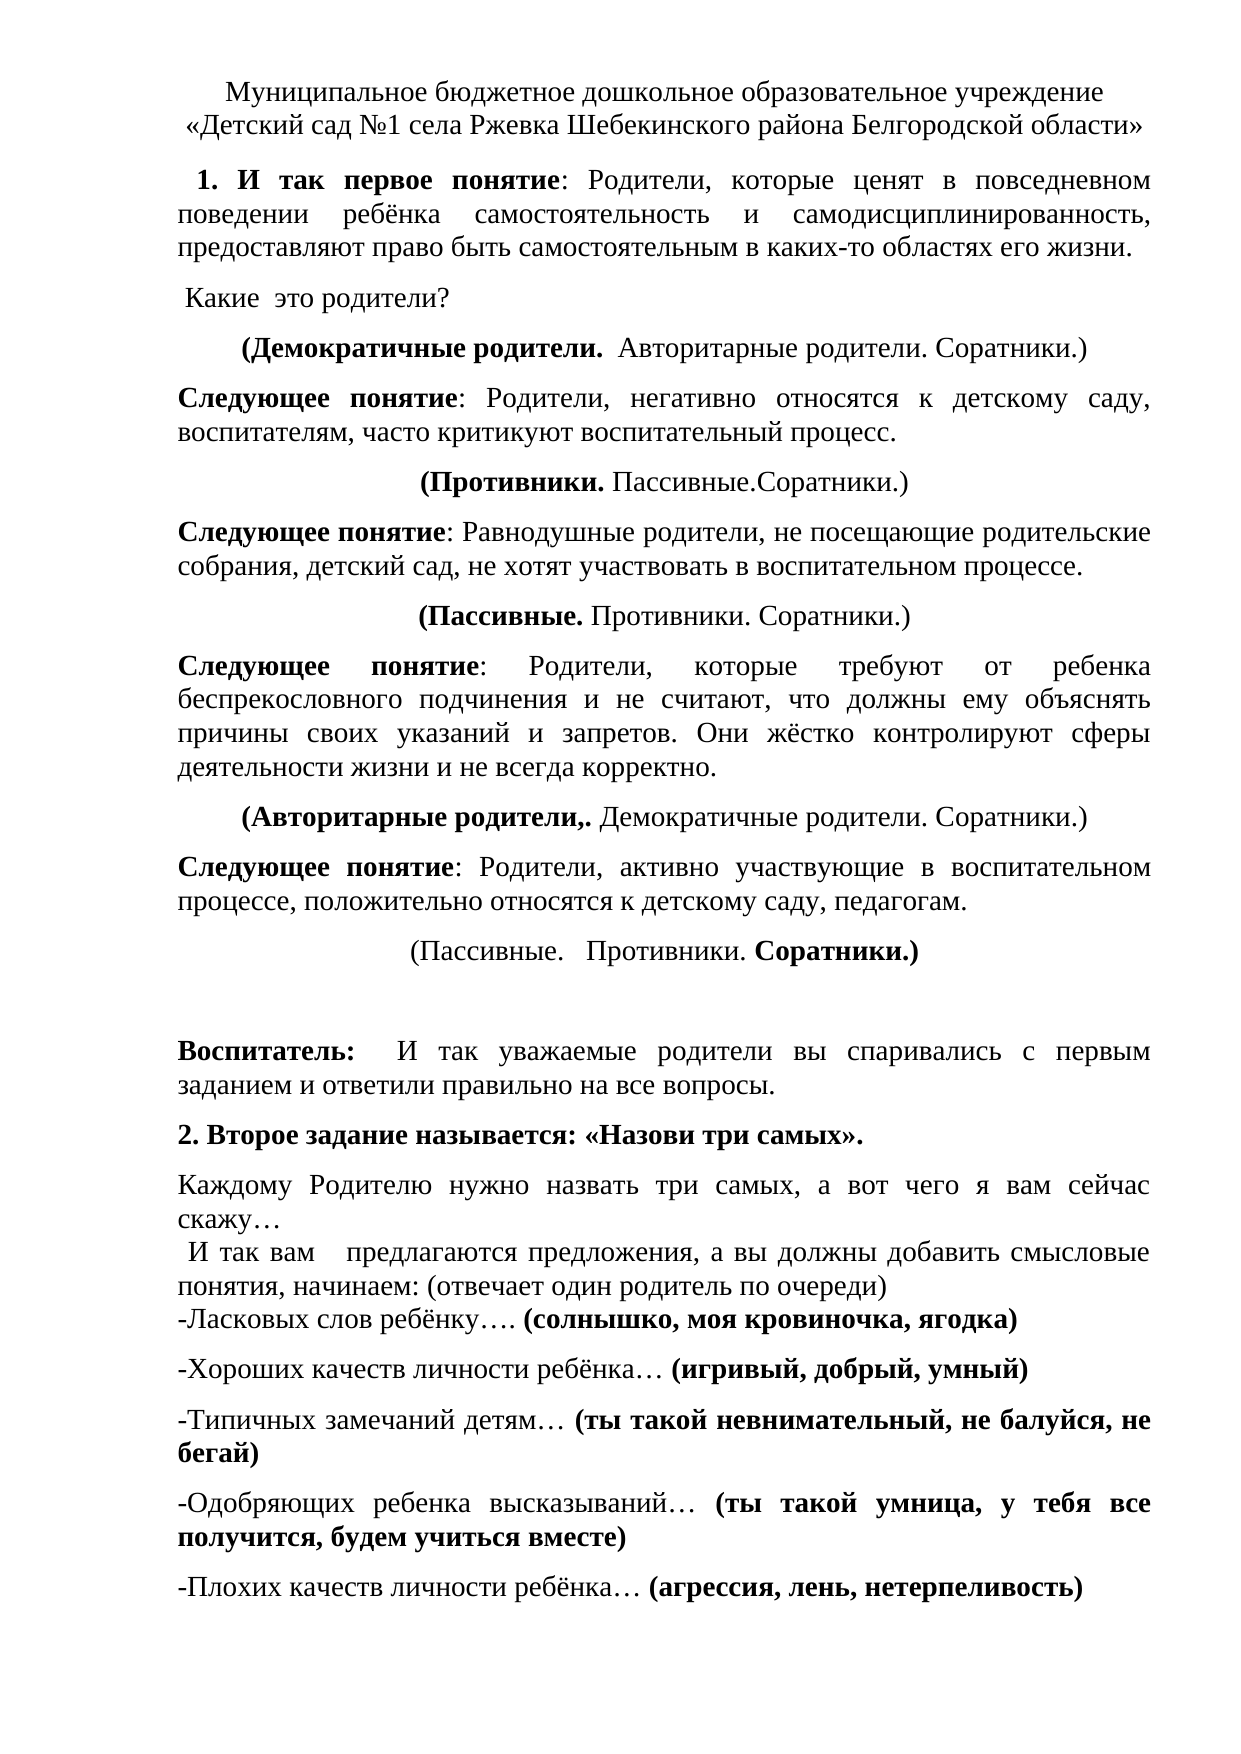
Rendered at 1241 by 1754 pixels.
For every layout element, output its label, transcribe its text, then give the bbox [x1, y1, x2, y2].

text (Авторитарные родители,. Демократичные родители. Соратники.) [177, 799, 1152, 832]
text Следующее понятие: Родители, негативно относятся к детскому саду, воспитателям, часто критикуют воспитательный процесс. [177, 380, 1152, 447]
text -Типичных замечаний детям… (ты такой невнимательный, не балуйся, не бегай) [177, 1402, 1152, 1469]
text -Хороших качеств личности ребёнка… (игривый, добрый, умный) [177, 1352, 1152, 1385]
text (Пассивные. Противники. Соратники.) [177, 598, 1152, 631]
text (Противники. Пассивные.Соратники.) [177, 464, 1152, 497]
text (Демократичные родители. Авторитарные родители. Соратники.) [177, 330, 1152, 363]
text Следующее понятие: Родители, которые требуют от ребенка беспрекословного подчинения и не считают, что должны ему объяснять причины своих указаний и запретов. Они жёстко контролируют сферы деятельности жизни и не всегда корректно. [177, 648, 1152, 782]
text 1. И так первое понятие: Родители, которые ценят в повседневном поведении ребёнка самостоятельность и самодисциплинированность, предоставляют право быть самостоятельным в каких-то областях его жизни. [177, 162, 1152, 263]
text Следующее понятие: Равнодушные родители, не посещающие родительские собрания, детский сад, не хотят участвовать в воспитательном процессе. [177, 514, 1152, 581]
text Следующее понятие: Родители, активно участвующие в воспитательном процессе, положительно относятся к детскому саду, педагогам. [177, 849, 1152, 916]
text Каждому Родителю нужно назвать три самых, а вот чего я вам сейчас скажу… [177, 1167, 1152, 1234]
text -Одобряющих ребенка высказываний… (ты такой умница, у тебя все получится, будем учиться вместе) [177, 1486, 1152, 1553]
text И так вам предлагаются предложения, а вы должны добавить смысловые понятия, начинаем: (отвечает один родитель по очереди) [177, 1234, 1152, 1301]
text -Ласковых слов ребёнку…. (солнышко, моя кровиночка, ягодка) [177, 1301, 1152, 1335]
text 2. Второе задание называется: «Назови три самых». [177, 1117, 1152, 1151]
text Воспитатель: И так уважаемые родители вы спаривались с первым заданием и ответили правильно на все вопросы. [177, 1033, 1152, 1100]
text (Пассивные. Противники. Соратники.) [177, 933, 1152, 966]
text -Плохих качеств личности ребёнка… (агрессия, лень, нетерпеливость) [177, 1569, 1152, 1603]
text Какие это родители? [177, 280, 1152, 313]
